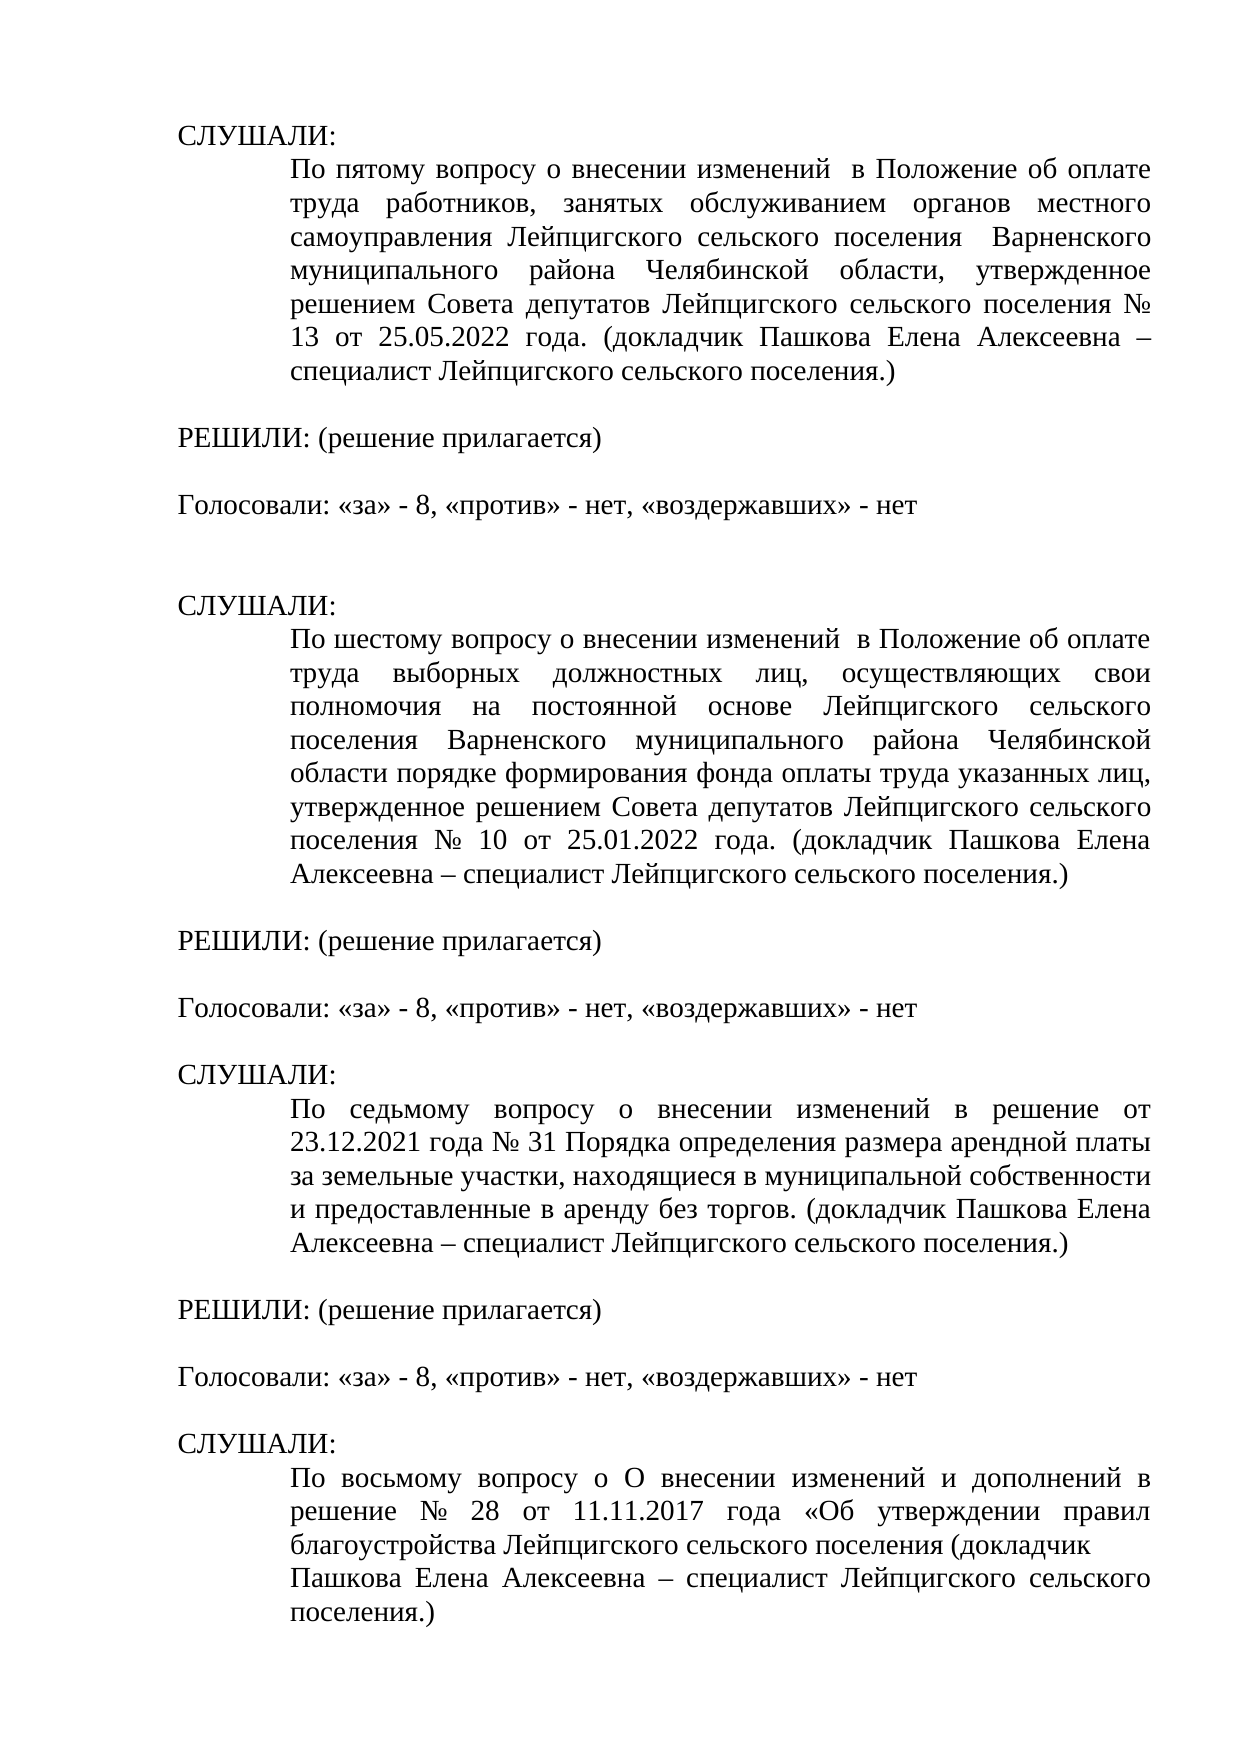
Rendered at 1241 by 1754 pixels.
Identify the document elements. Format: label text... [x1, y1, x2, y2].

text По шестому вопросу о внесении изменений в Положение об оплате труда выборных должностных лиц, осуществляющих свои полномочия на постоянной основе Лейпцигского сельского поселения Варненского муниципального района Челябинской области порядке формирования фонда оплаты труда указанных лиц, утвержденное решением Совета депутатов Лейпцигского сельского поселения № 10 от 25.01.2022 года. (докладчик Пашкова Елена Алексеевна – специалист Лейпцигского сельского поселения.) [290, 621, 1152, 889]
text Голосовали: «за» - 8, «против» - нет, «воздержавших» - нет [177, 1359, 1152, 1393]
text По пятому вопросу о внесении изменений в Положение об оплате труда работников, занятых обслуживанием органов местного самоуправления Лейпцигского сельского поселения Варненского муниципального района Челябинской области, утвержденное решением Совета депутатов Лейпцигского сельского поселения № 13 от 25.05.2022 года. (докладчик Пашкова Елена Алексеевна – специалист Лейпцигского сельского поселения.) [290, 152, 1152, 386]
text Голосовали: «за» - 8, «против» - нет, «воздержавших» - нет [177, 990, 1152, 1024]
text По восьмому вопросу о О внесении изменений и дополнений в решение № 28 от 11.11.2017 года «Об утверждении правил благоустройства Лейпцигского сельского поселения (докладчик [290, 1460, 1152, 1560]
text СЛУШАЛИ: [177, 1057, 1152, 1091]
text Голосовали: «за» - 8, «против» - нет, «воздержавших» - нет [177, 487, 1152, 521]
text Пашкова Елена Алексеевна – специалист Лейпцигского сельского поселения.) [290, 1560, 1152, 1627]
text РЕШИЛИ: (решение прилагается) [177, 923, 1152, 957]
text РЕШИЛИ: (решение прилагается) [177, 1292, 1152, 1326]
text СЛУШАЛИ: [177, 1426, 1152, 1460]
text По седьмому вопросу о внесении изменений в решение от 23.12.2021 года № 31 Порядка определения размера арендной платы за земельные участки, находящиеся в муниципальной собственности и предоставленные в аренду без торгов. (докладчик Пашкова Елена Алексеевна – специалист Лейпцигского сельского поселения.) [290, 1091, 1152, 1258]
text СЛУШАЛИ: [177, 588, 1152, 621]
text СЛУШАЛИ: [177, 118, 1152, 152]
text РЕШИЛИ: (решение прилагается) [177, 420, 1152, 453]
